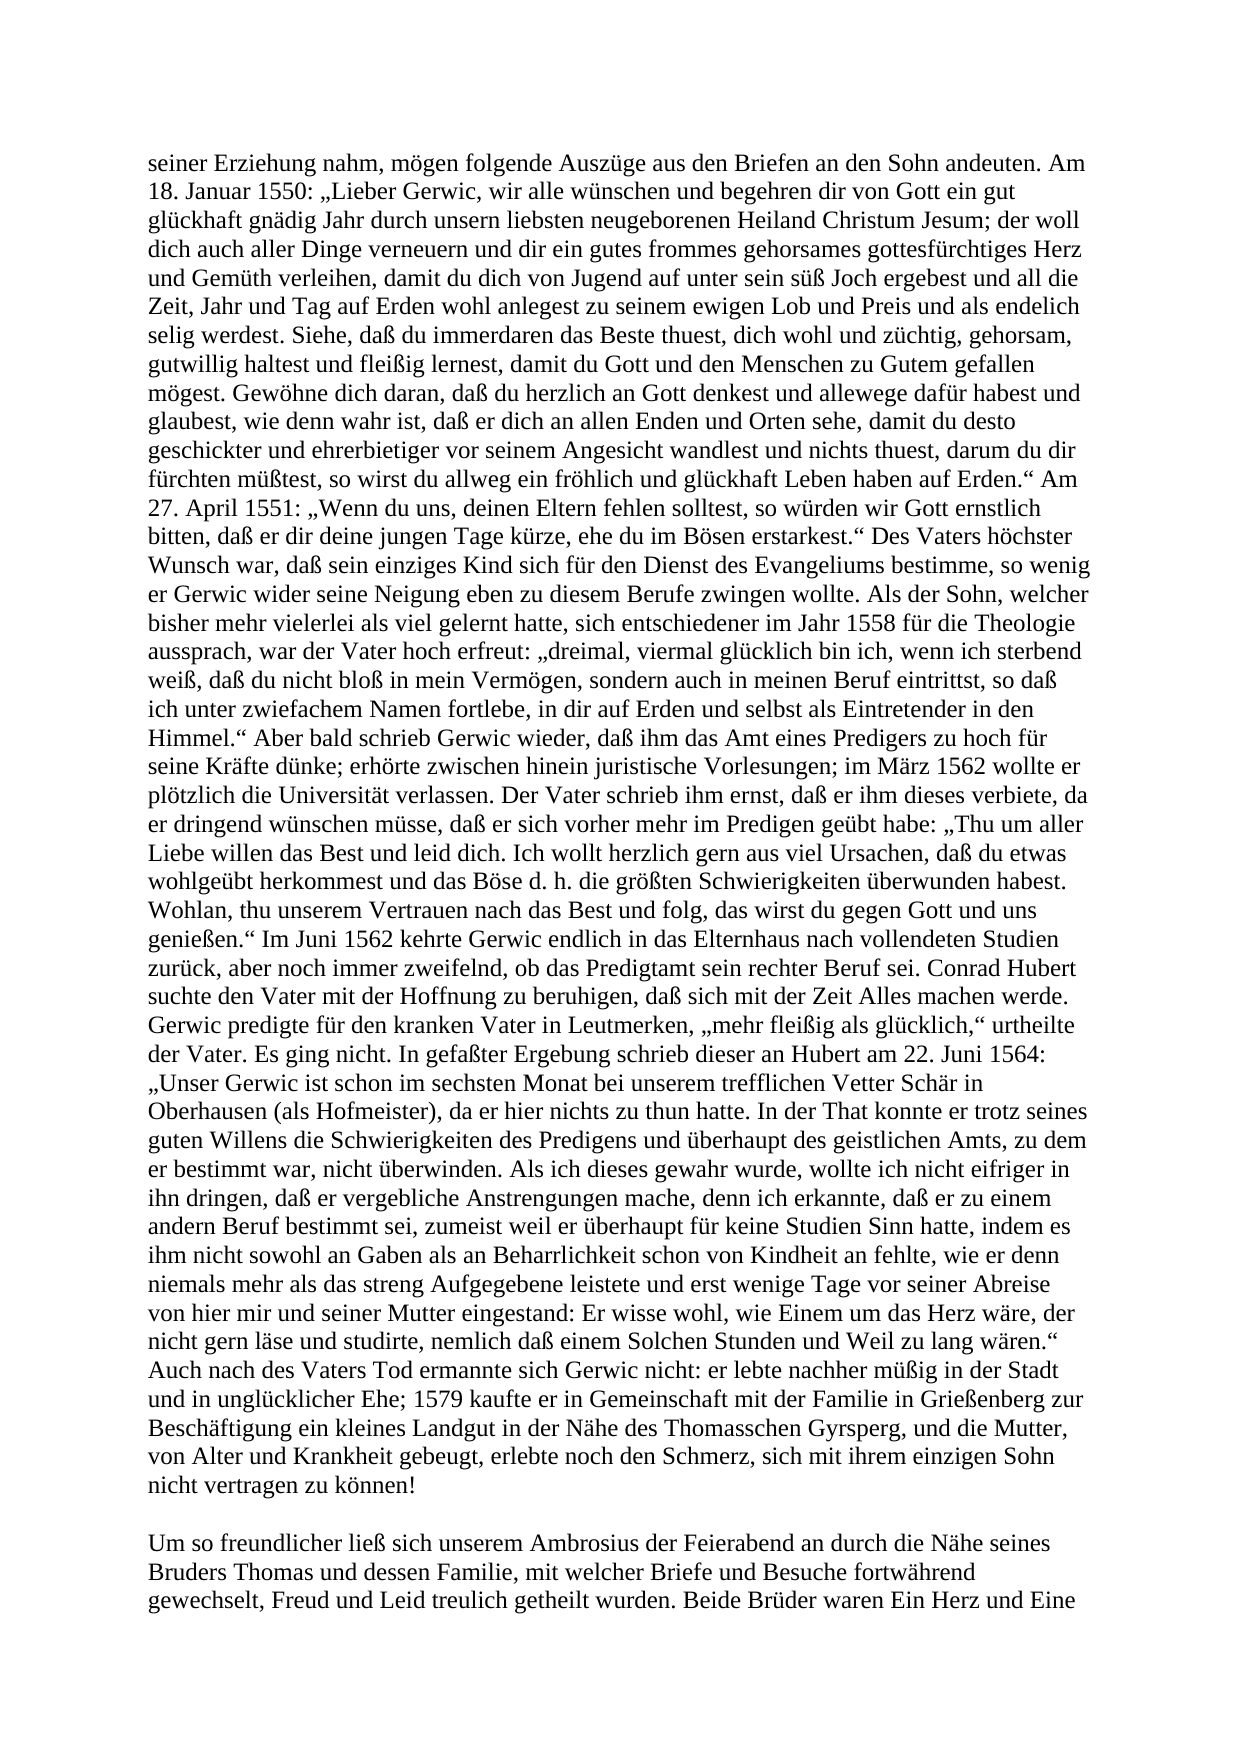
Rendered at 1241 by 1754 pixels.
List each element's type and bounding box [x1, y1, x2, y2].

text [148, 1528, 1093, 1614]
text [148, 148, 1093, 1499]
